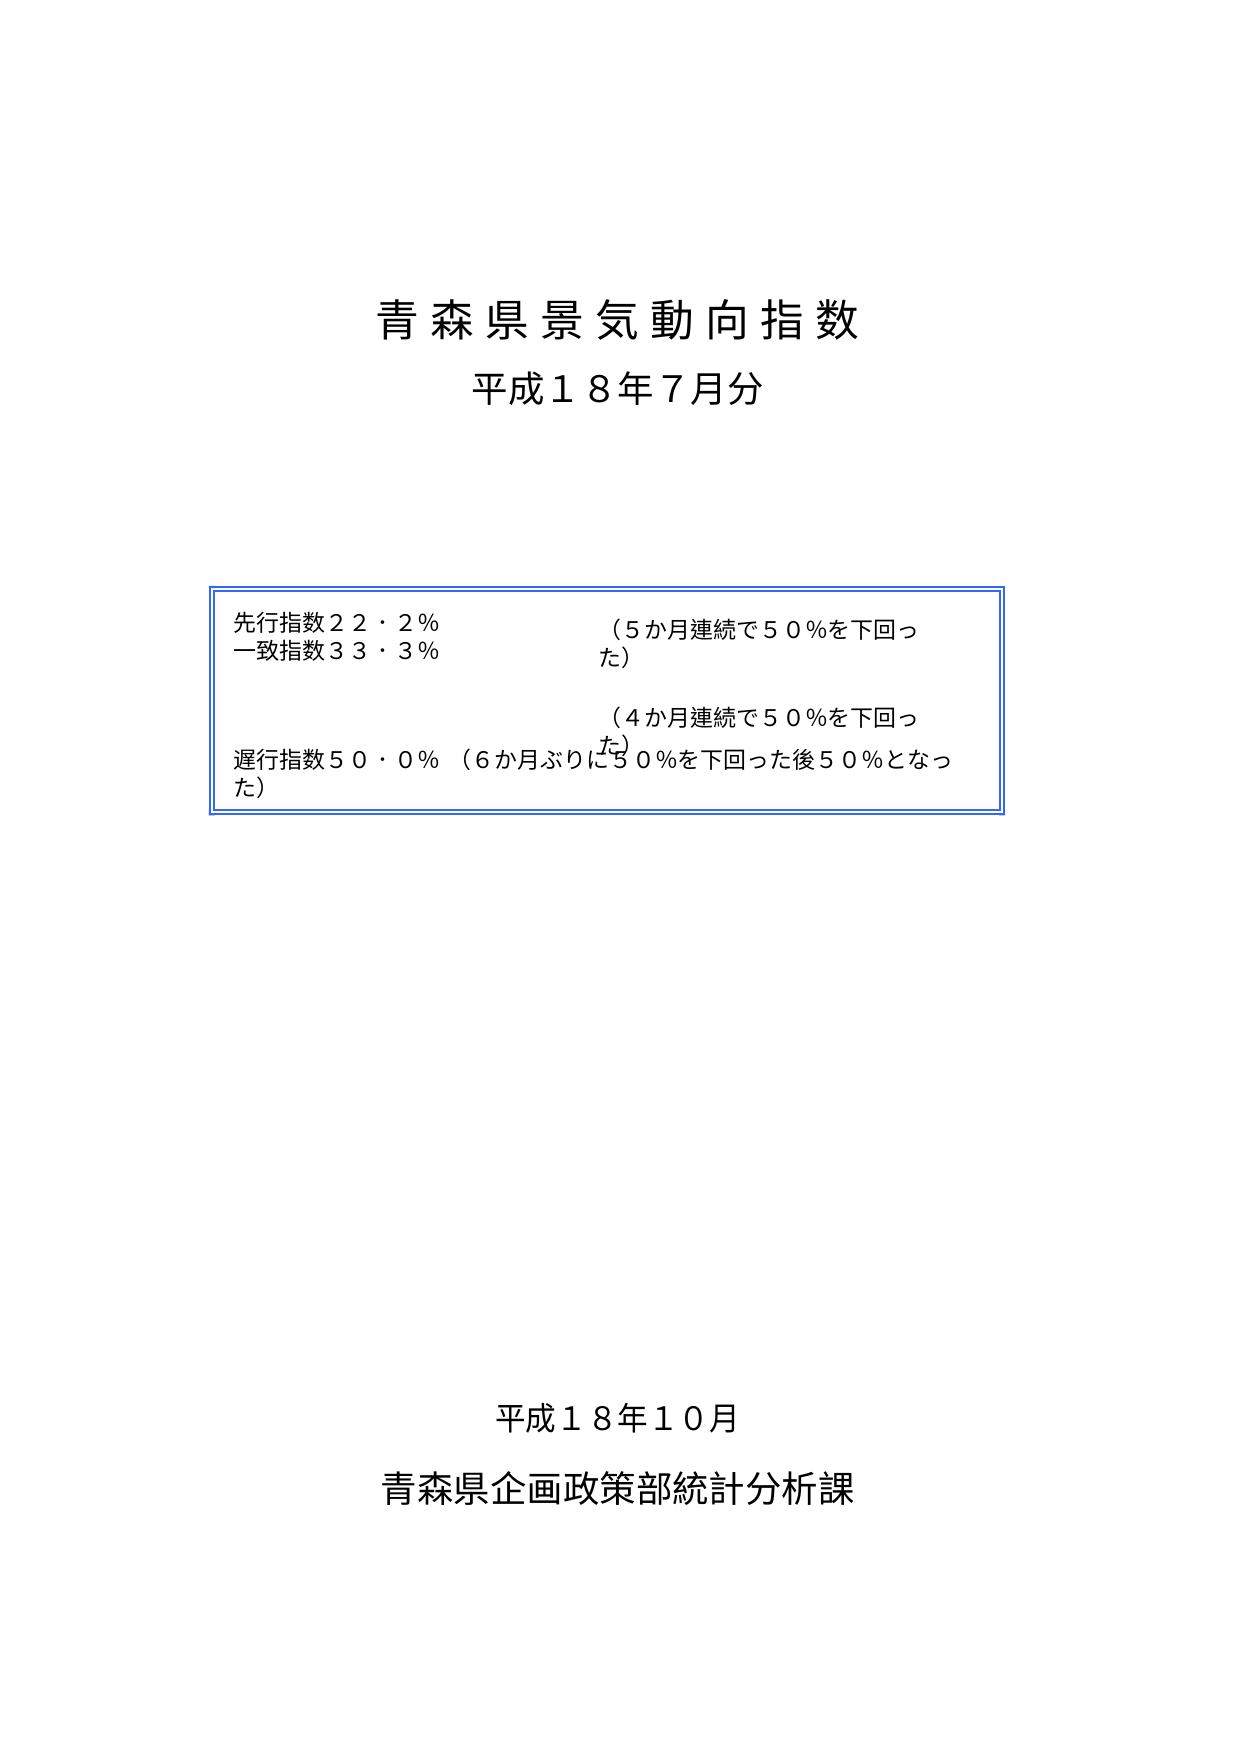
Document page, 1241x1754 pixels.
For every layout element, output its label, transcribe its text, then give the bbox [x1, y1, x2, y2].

text 平成１８年１０月 [106, 1396, 1128, 1439]
text 青 森 県 景 気 動 向 指 数 [106, 290, 1128, 350]
text 平成１８年７月分 [106, 363, 1129, 413]
text 青森県企画政策部統計分析課 [106, 1464, 1129, 1513]
